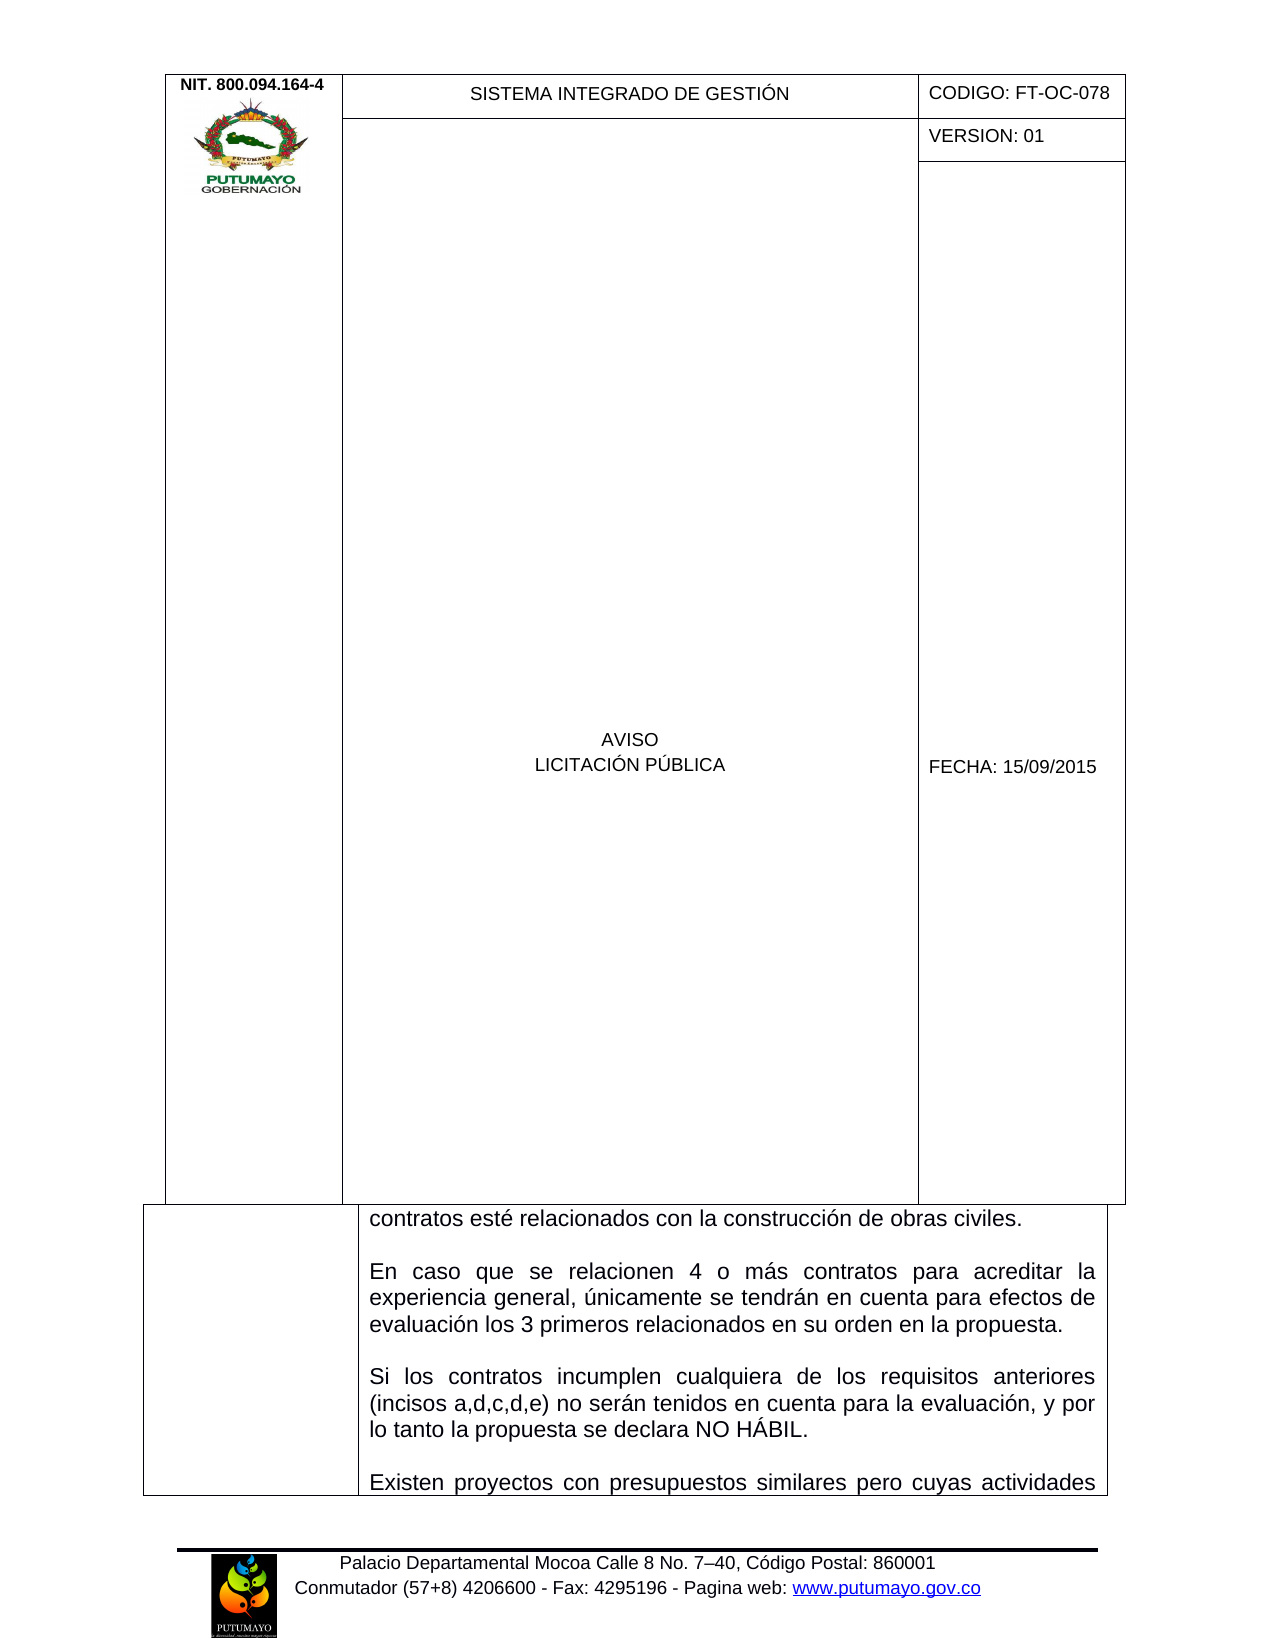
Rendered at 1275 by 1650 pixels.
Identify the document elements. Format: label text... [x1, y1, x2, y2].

picture [211, 1554, 277, 1638]
